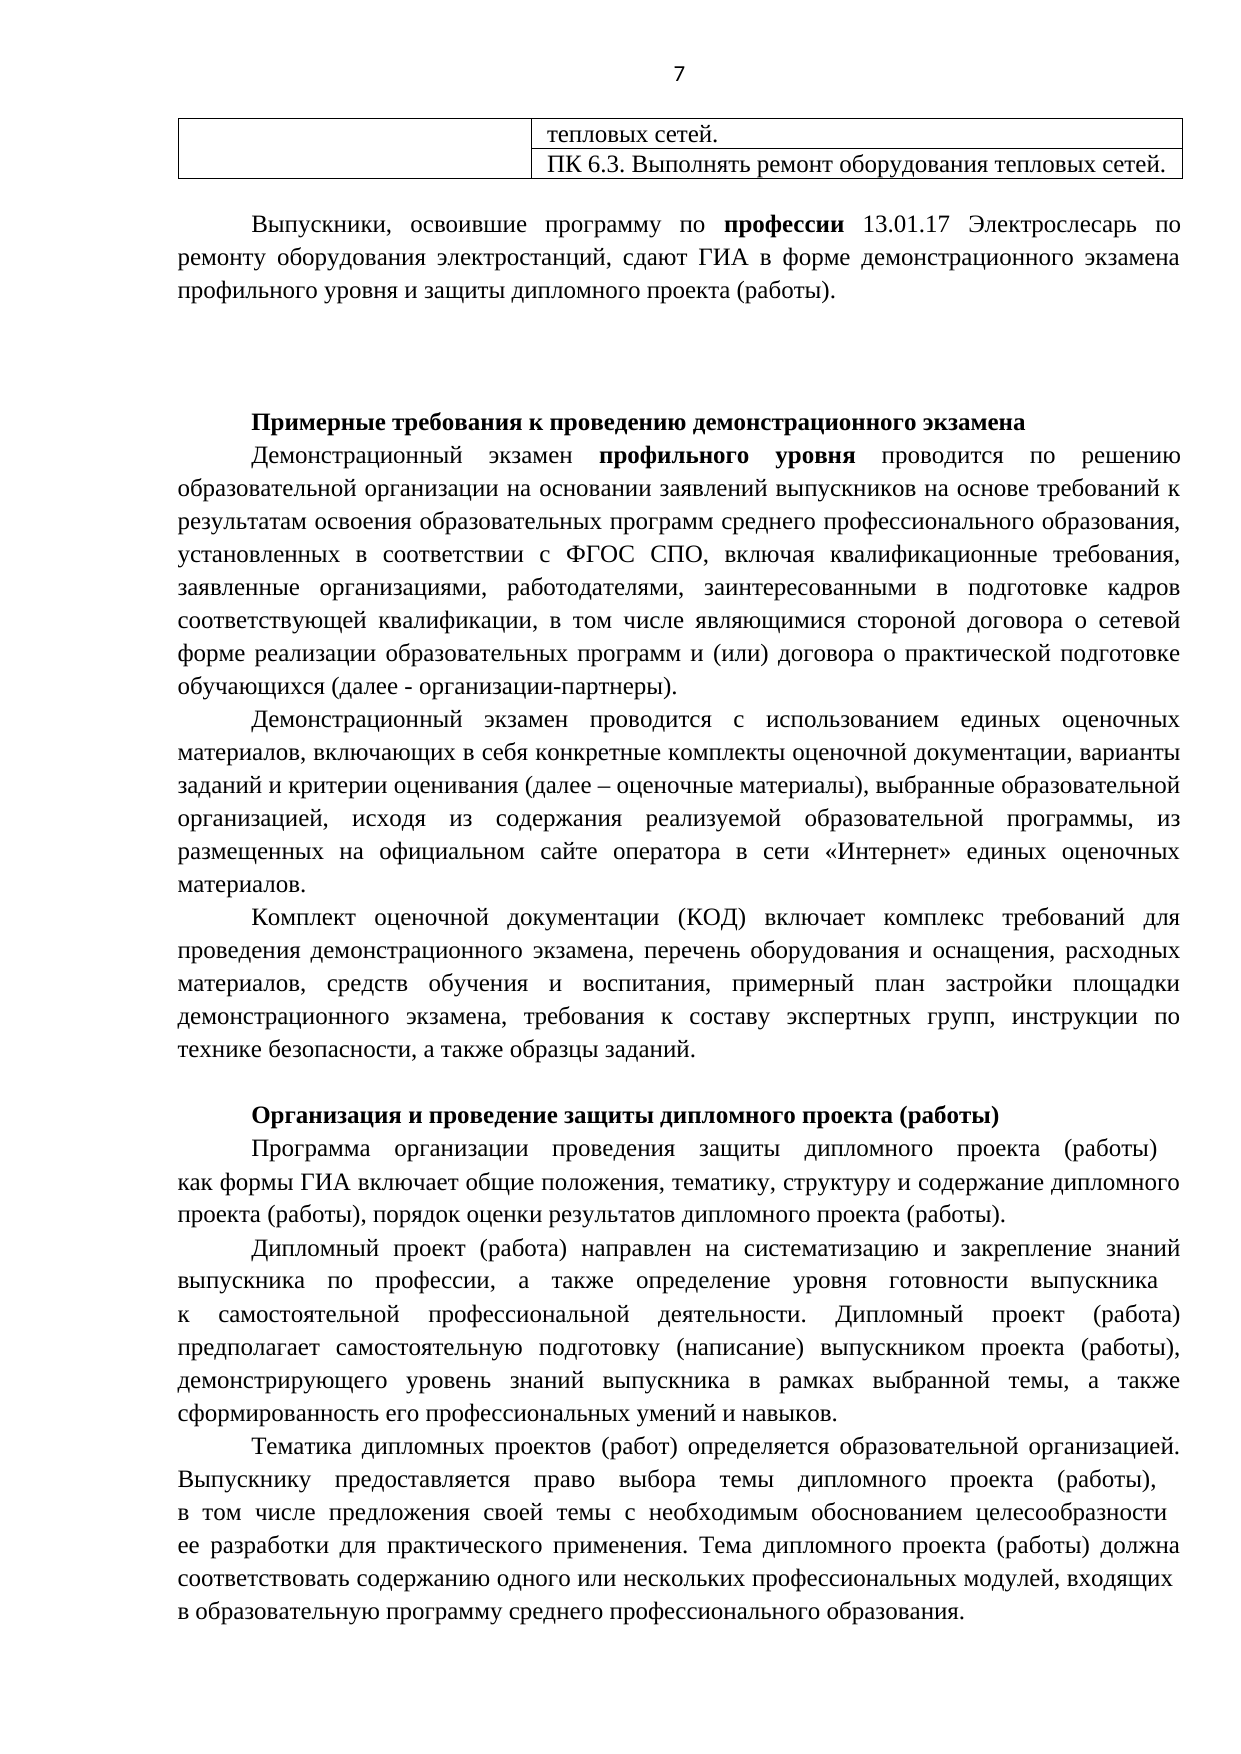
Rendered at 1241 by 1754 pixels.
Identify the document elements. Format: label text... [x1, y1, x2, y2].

text Дипломный проект (работа) направлен на систематизацию и закрепление знаний выпускника по профессии, а также определение уровня готовности выпускника к самостоятельной профессиональной деятельности. Дипломный проект (работа) предполагает самостоятельную подготовку (написание) выпускником проекта (работы), демонстрирующего уровень знаний выпускника в рамках выбранной темы, а также сформированность его профессиональных умений и навыков. [177, 1233, 1181, 1426]
text Тематика дипломных проектов (работ) определяется образовательной организацией. Выпускнику предоставляется право выбора темы дипломного проекта (работы), в том числе предложения своей темы с необходимым обоснованием целесообразности ее разработки для практического применения. Тема дипломного проекта (работы) должна соответствовать содержанию одного или нескольких профессиональных модулей, входящих в образовательную программу среднего профессионального образования. [177, 1431, 1181, 1624]
list Организация и проведение защиты дипломного проекта (работы) [177, 1101, 1181, 1129]
text Демонстрационный экзамен профильного уровня проводится по решению образовательной организации на основании заявлений выпускников на основе требований к результатам освоения образовательных программ среднего профессионального образования, установленных в соответствии с ФГОС СПО, включая квалификационные требования, заявленные организациями, работодателями, заинтересованными в подготовке кадров соответствующей квалификации, в том числе являющимися стороной договора о сетевой форме реализации образовательных программ и (или) договора о практической подготовке обучающихся (далее - организации-партнеры). [177, 440, 1181, 700]
text Комплект оценочной документации (КОД) включает комплекс требований для проведения демонстрационного экзамена, перечень оборудования и оснащения, расходных материалов, средств обучения и воспитания, примерный план застройки площадки демонстрационного экзамена, требования к составу экспертных групп, инструкции по технике безопасности, а также образцы заданий. [177, 902, 1181, 1063]
text Выпускники, освоившие программу по профессии 13.01.17 Электрослесарь по ремонту оборудования электростанций, сдают ГИА в форме демонстрационного экзамена профильного уровня и защиты дипломного проекта (работы). [177, 209, 1181, 304]
text Демонстрационный экзамен проводится с использованием единых оценочных материалов, включающих в себя конкретные комплекты оценочной документации, варианты заданий и критерии оценивания (далее – оценочные материалы), выбранные образовательной организацией, исходя из содержания реализуемой образовательной программы, из размещенных на официальном сайте оператора в сети «Интернет» единых оценочных материалов. [177, 704, 1181, 898]
list Примерные требования к проведению демонстрационного экзамена [177, 407, 1181, 436]
table_cell ПК 6.3. Выполнять ремонт оборудования тепловых сетей. [532, 149, 1182, 178]
text Программа организации проведения защиты дипломного проекта (работы) как формы ГИА включает общие положения, тематику, структуру и содержание дипломного проекта (работы), порядок оценки результатов дипломного проекта (работы). [177, 1133, 1181, 1228]
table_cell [532, 119, 1182, 148]
